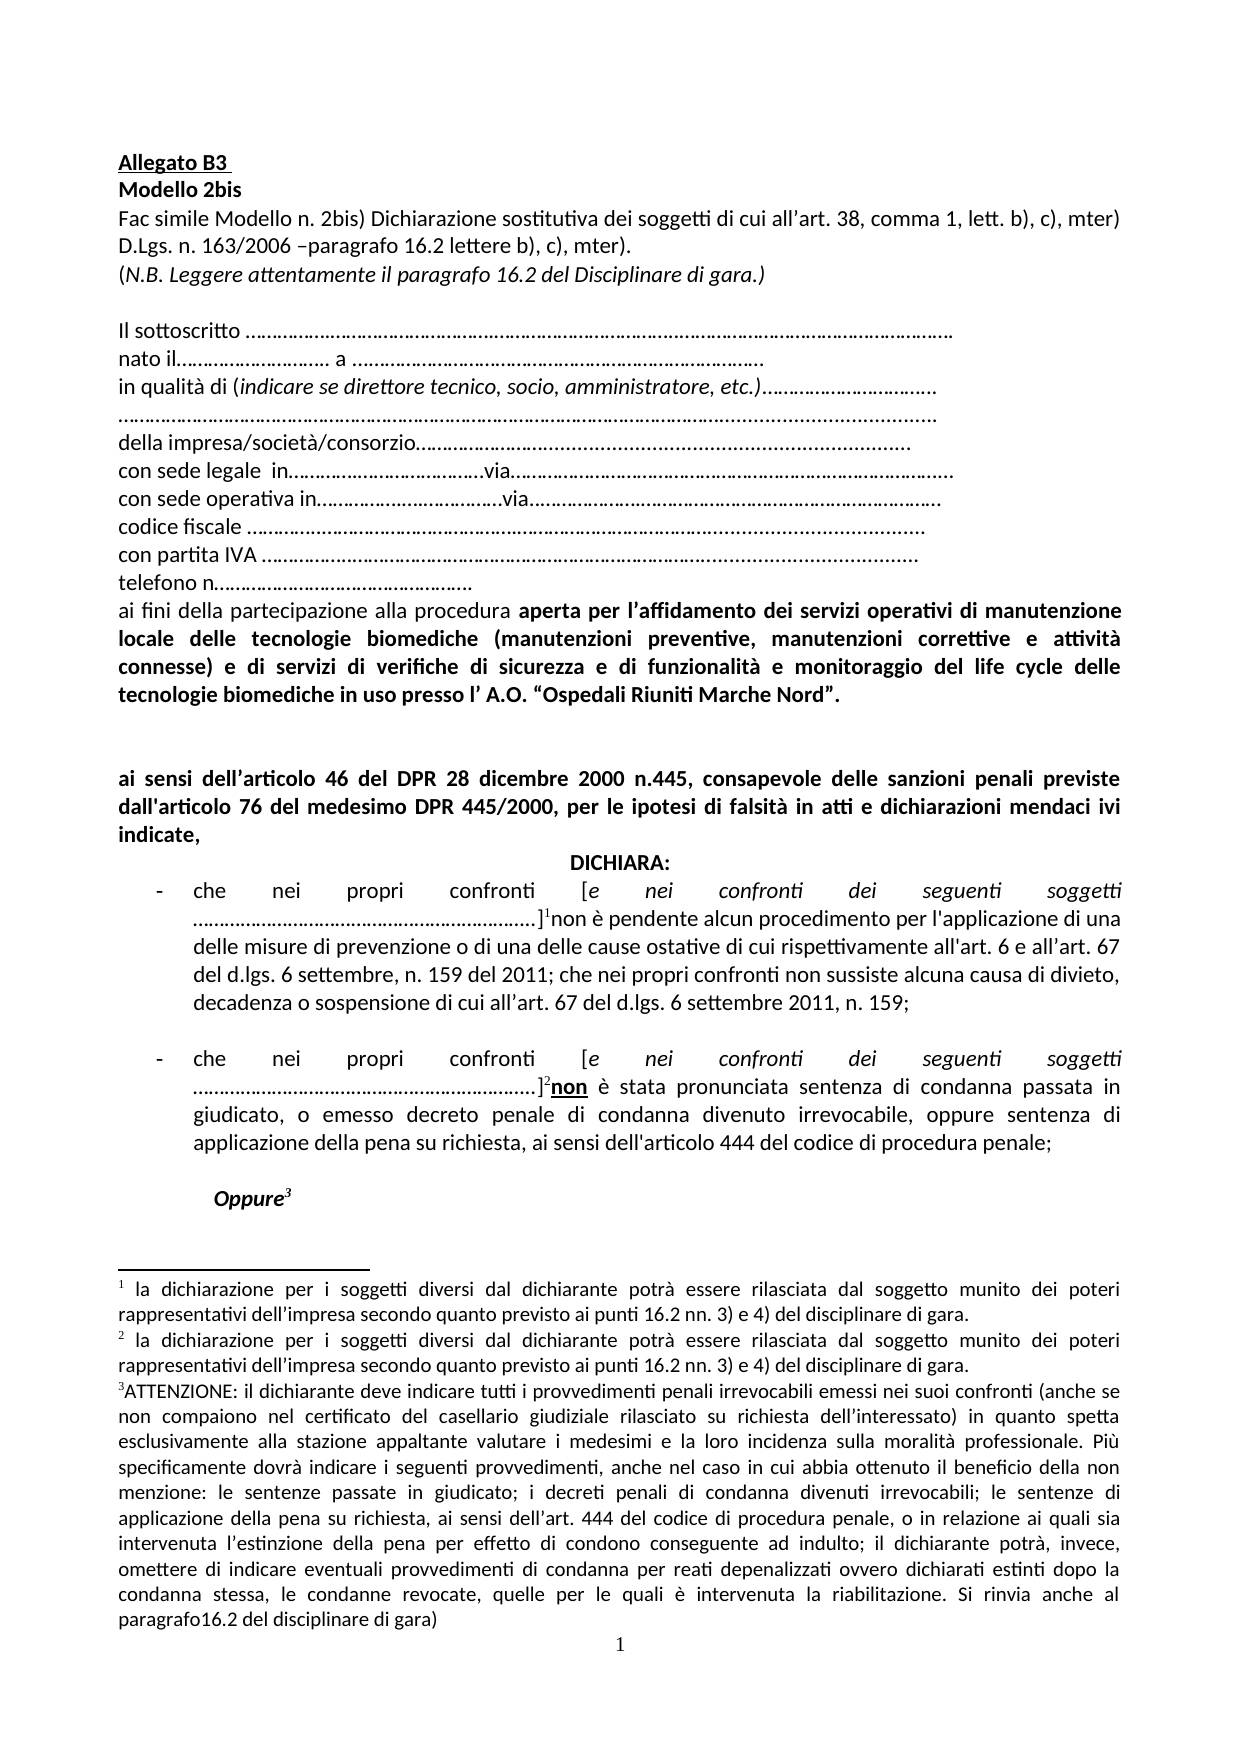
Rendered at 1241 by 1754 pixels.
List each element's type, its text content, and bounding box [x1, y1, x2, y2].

text con partita IVA ……………..…………………………………………………………...................................... [118, 540, 1122, 568]
text (N.B. Leggere attentamente il paragrafo 16.2 del Disciplinare di gara.) [118, 260, 1122, 288]
text Modello 2bis [118, 176, 1122, 204]
text Oppure [177, 1184, 1122, 1212]
text Fac simile Modello n. 2bis) Dichiarazione sostitutiva dei soggetti di cui all’art. 38, comma 1, lett. b), c), mter) D.Lgs. n. 163/2006 –paragrafo 16.2 lettere b), c), mter). [118, 204, 1122, 260]
text nato il……………………….. a ...………………………………………………………………… [118, 344, 1122, 372]
text in qualità di (indicare se direttore tecnico, socio, amministratore, etc.)…………………………... [118, 372, 1122, 400]
text con sede legale in………….……………………via………………………………………………………………………... [118, 456, 1122, 484]
text ai sensi dell’articolo 46 del DPR 28 dicembre 2000 n.445, consapevole delle sanzioni penali previste dall'articolo 76 del medesimo DPR 445/2000, per le ipotesi di falsità in atti e dichiarazioni mendaci ivi indicate, [118, 764, 1122, 848]
list che nei propri confronti [e nei confronti dei seguenti soggetti ………………………………………………………..]non è stata pronunciata sentenza di condanna passata in giudicato, o emesso decreto penale di condanna divenuto irrevocabile, oppure sentenza di applicazione della pena su richiesta, ai sensi dell'articolo 444 del codice di procedura penale; [156, 1044, 1122, 1156]
list che nei propri confronti [e nei confronti dei seguenti soggetti ………………………………………………………..]non è pendente alcun procedimento per l'applicazione di una delle misure di prevenzione o di una delle cause ostative di cui rispettivamente all'art. 6 e all’art. 67 del d.lgs. 6 settembre, n. 159 del 2011; che nei propri confronti non sussiste alcuna causa di divieto, decadenza o sospensione di cui all’art. 67 del d.lgs. 6 settembre 2011, n. 159; [156, 876, 1122, 1016]
text DICHIARA: [118, 848, 1122, 876]
text ai fini della partecipazione alla procedura aperta per l’affidamento dei servizi operativi di manutenzione locale delle tecnologie biomediche (manutenzioni preventive, manutenzioni correttive e attività connesse) e di servizi di verifiche di sicurezza e di funzionalità e monitoraggio del life cycle delle tecnologie biomediche in uso presso l’ A.O. “Ospedali Riuniti Marche Nord”. [118, 596, 1122, 708]
text Il sottoscritto …………….………………………….……………………………..……………………………………………. [118, 316, 1122, 344]
text Allegato B3 [118, 148, 1122, 176]
text codice fiscale …………..……………………………….………………………………...................................... [118, 512, 1122, 540]
text con sede operativa in…………….….……………via..……………….………………………………………………… [118, 484, 1122, 512]
text telefono n…………………………………………. [118, 568, 1122, 596]
text della impresa/società/consorzio……………………................................................................ [118, 428, 1122, 456]
text ……………………………………………………………………………………………………...................................... [118, 400, 1122, 428]
